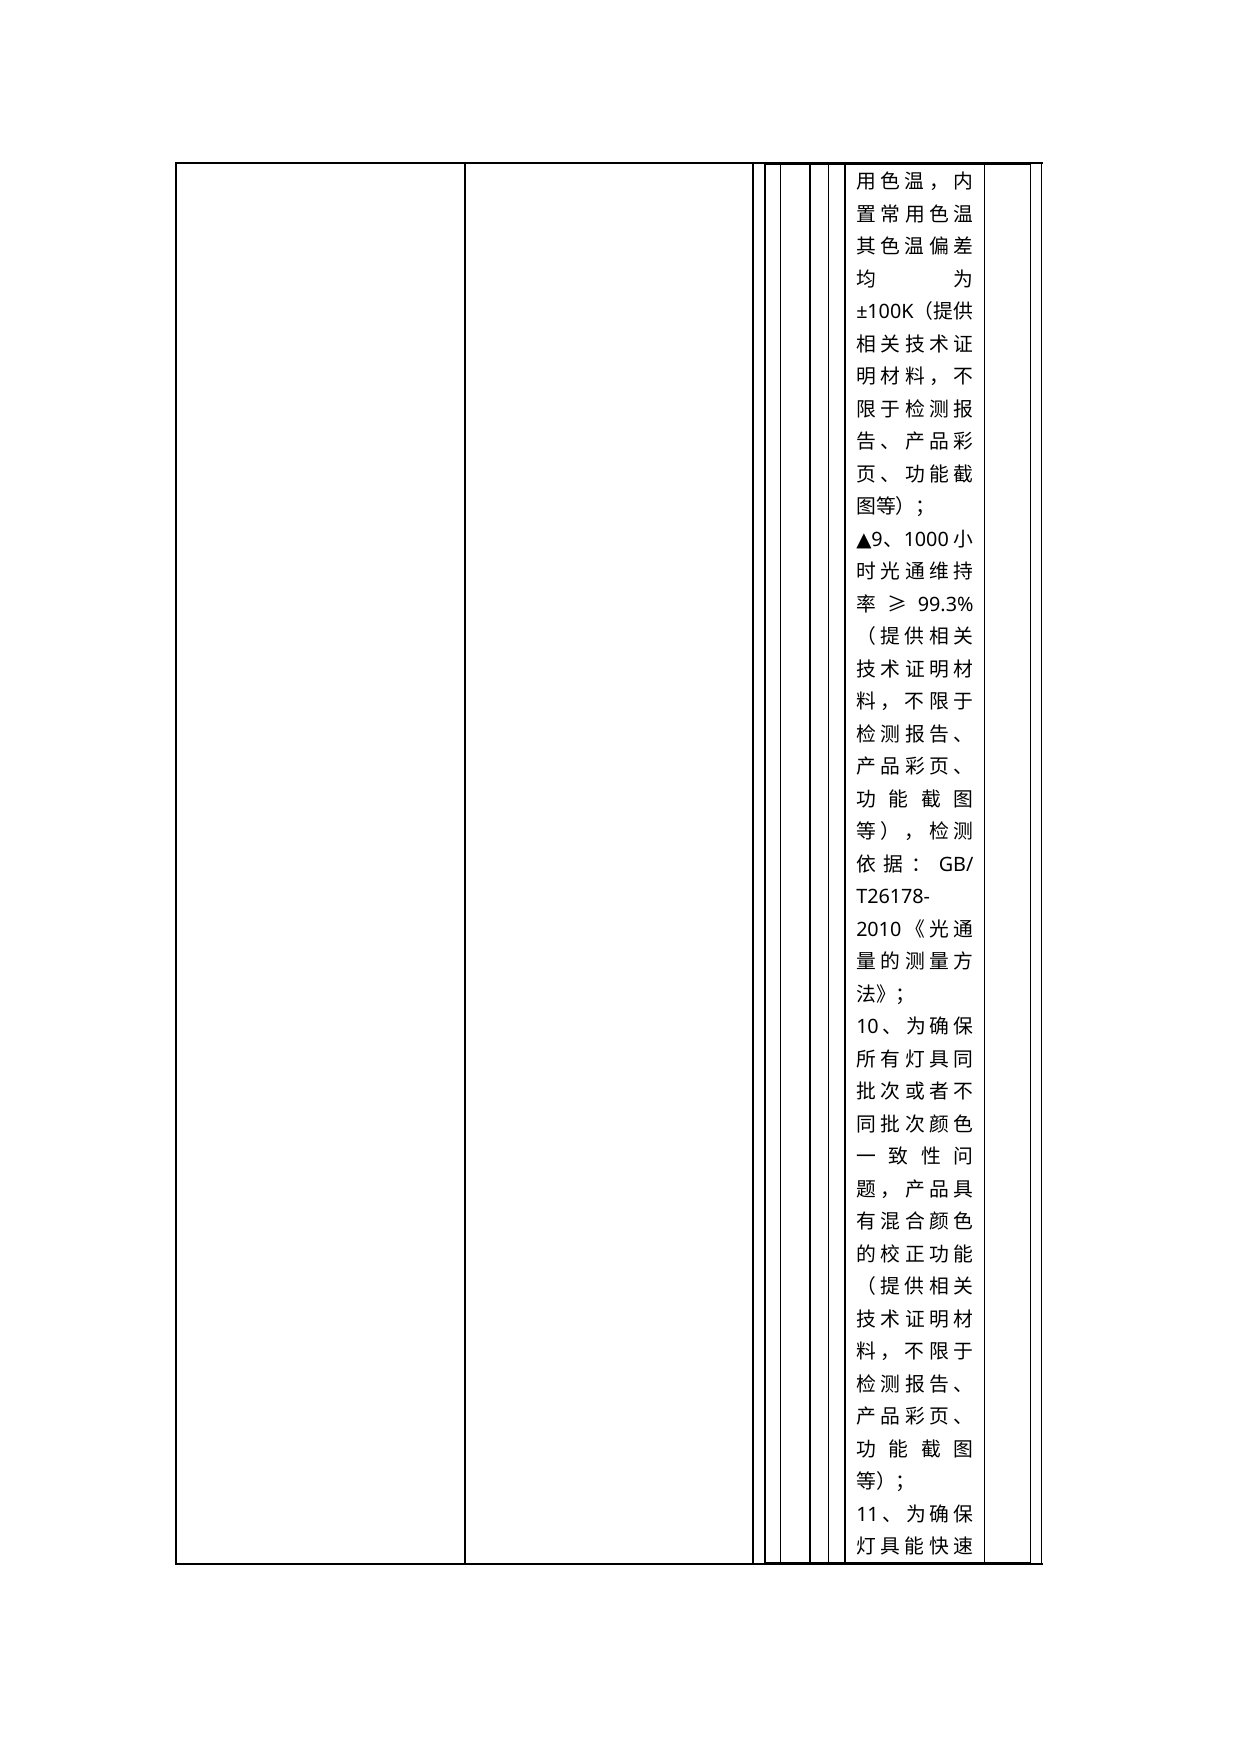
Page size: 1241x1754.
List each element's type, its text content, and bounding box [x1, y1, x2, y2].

table_cell [846, 165, 984, 1562]
table_cell [1031, 164, 1041, 1563]
table_cell [466, 164, 752, 1563]
table_cell [766, 165, 780, 1562]
table_cell [811, 165, 828, 1562]
table_cell [781, 165, 809, 1562]
table_cell [754, 164, 764, 1563]
table_cell 1 [177, 164, 464, 1563]
table_cell [985, 165, 1030, 1562]
table_cell [829, 165, 844, 1562]
